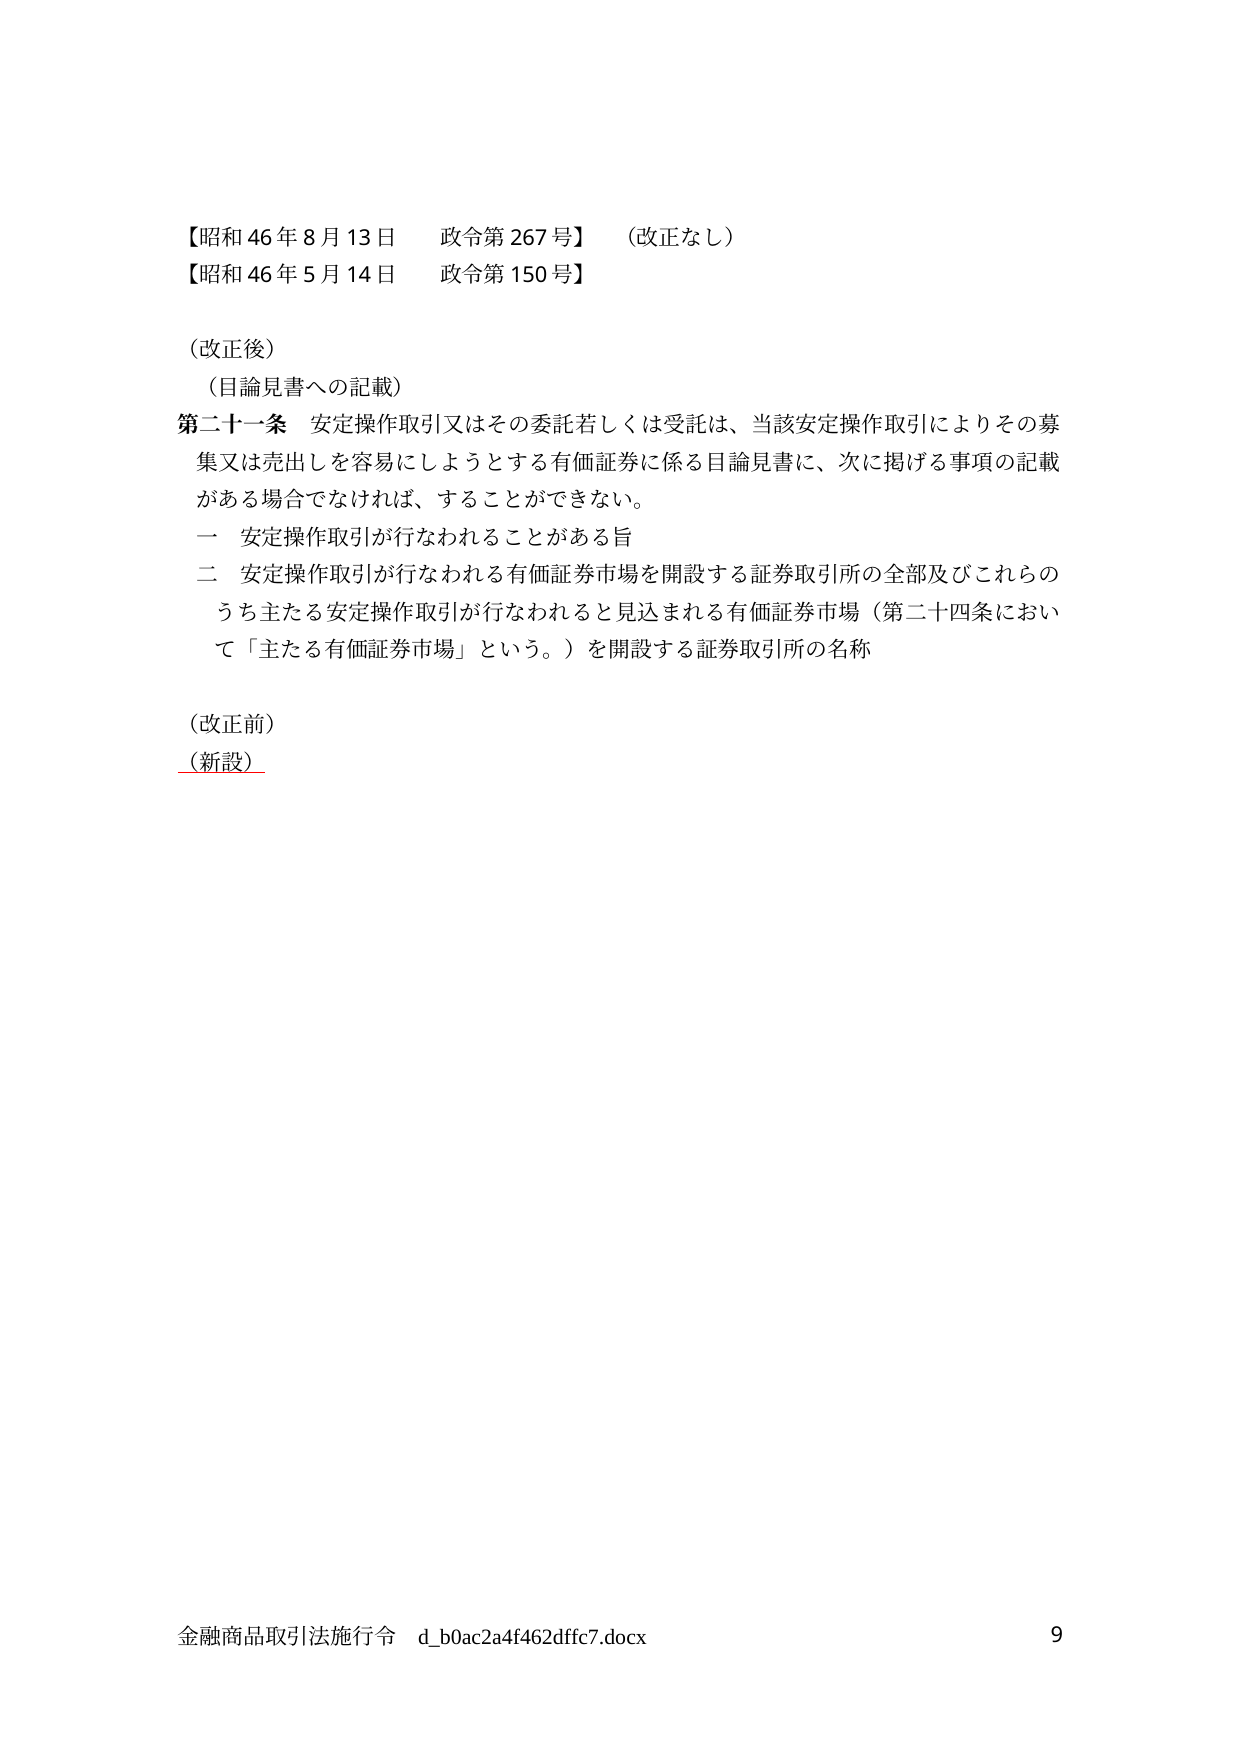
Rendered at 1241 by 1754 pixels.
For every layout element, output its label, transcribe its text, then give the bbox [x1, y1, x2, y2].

text 一 安定操作取引が行なわれることがある旨 [196, 517, 1063, 554]
text （改正前） [177, 704, 1063, 742]
text （新設） [177, 742, 1063, 779]
text 第二十一条 安定操作取引又はその委託若しくは受託は、当該安定操作取引によりその募集又は売出しを容易にしようとする有価証券に係る目論見書に、次に掲げる事項の記載がある場合でなければ、することができない。 [177, 404, 1063, 517]
text （目論見書への記載） [196, 367, 1063, 404]
text （改正後） [177, 329, 1063, 367]
text 二 安定操作取引が行なわれる有価証券市場を開設する証券取引所の全部及びこれらのうち主たる安定操作取引が行なわれると見込まれる有価証券市場（第二十四条において「主たる有価証券市場」という。）を開設する証券取引所の名称 [196, 554, 1063, 667]
text 【昭和46年5月14日 政令第150号】 [177, 254, 1063, 292]
text 【昭和46年8月13日 政令第267号】 （改正なし） [177, 217, 1063, 254]
